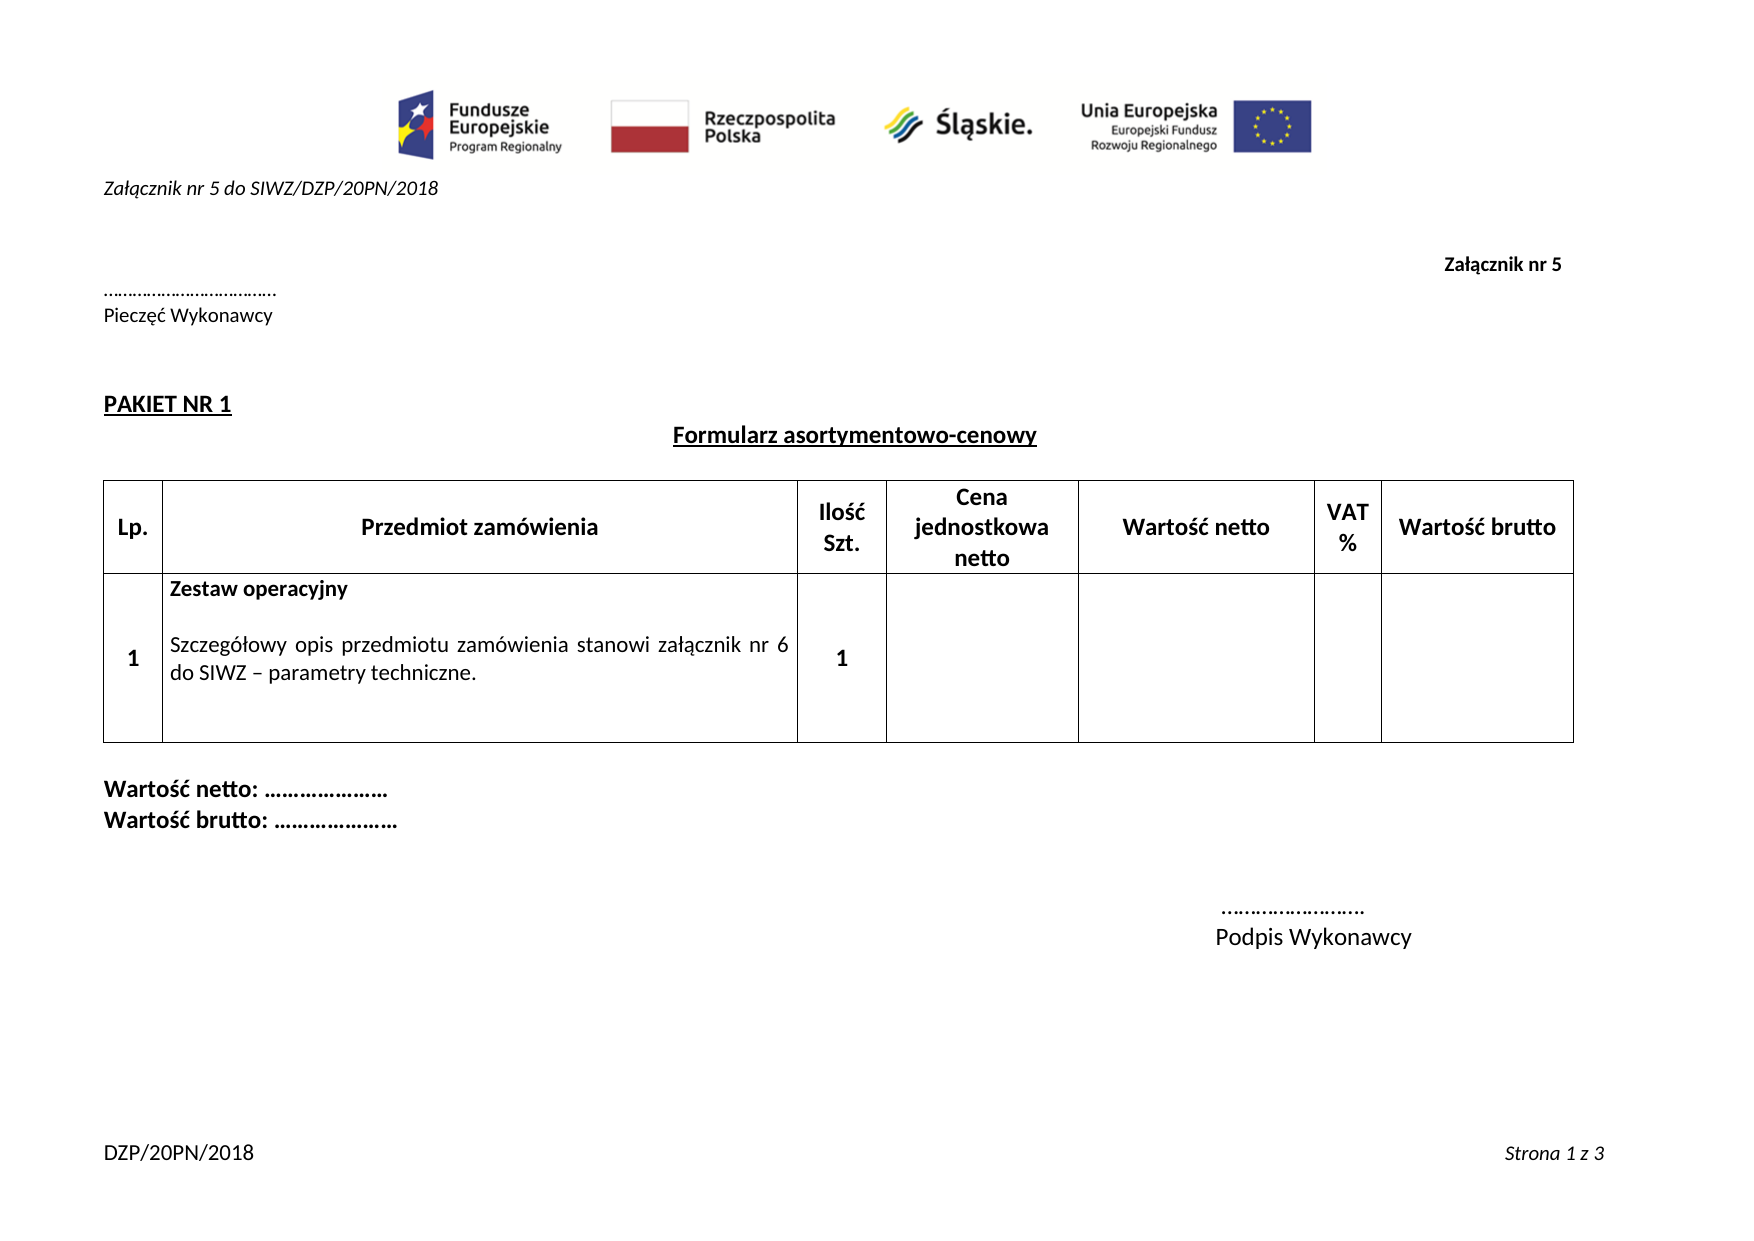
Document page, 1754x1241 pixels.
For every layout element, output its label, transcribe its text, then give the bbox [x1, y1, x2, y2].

table_header Lp. [104, 481, 162, 573]
table_cell 1 [798, 574, 886, 742]
table_cell Zestaw operacyjny Szczegółowy opis przedmiotu zamówienia stanowi załącznik nr 6 do SIWZ – parametry techniczne. [163, 574, 797, 742]
text Pieczęć Wykonawcy [103, 302, 1606, 327]
table_cell 1 [104, 574, 162, 742]
table_header Wartość brutto [1382, 481, 1573, 573]
table_cell [1382, 574, 1573, 742]
text Wartość brutto: ………………… [103, 804, 1606, 834]
table_header Przedmiot zamówienia [163, 481, 797, 573]
text Załącznik nr 5 [103, 251, 1606, 277]
text Wartość netto: ………………… [103, 773, 1606, 804]
table_header Wartość netto [1079, 481, 1314, 573]
text PAKIET NR 1 [103, 388, 1606, 419]
picture [382, 73, 1328, 175]
table_header Cena jednostkowa netto [887, 481, 1078, 573]
text Formularz asortymentowo-cenowy [103, 419, 1606, 449]
table_cell [1315, 574, 1381, 742]
table_cell [1079, 574, 1314, 742]
table_header VAT % [1315, 481, 1381, 573]
table_cell [887, 574, 1078, 742]
table_header Ilość Szt. [798, 481, 886, 573]
text ……………………………… [103, 277, 1606, 302]
text ……………………. [1136, 890, 1606, 921]
text Podpis Wykonawcy [1136, 921, 1606, 951]
